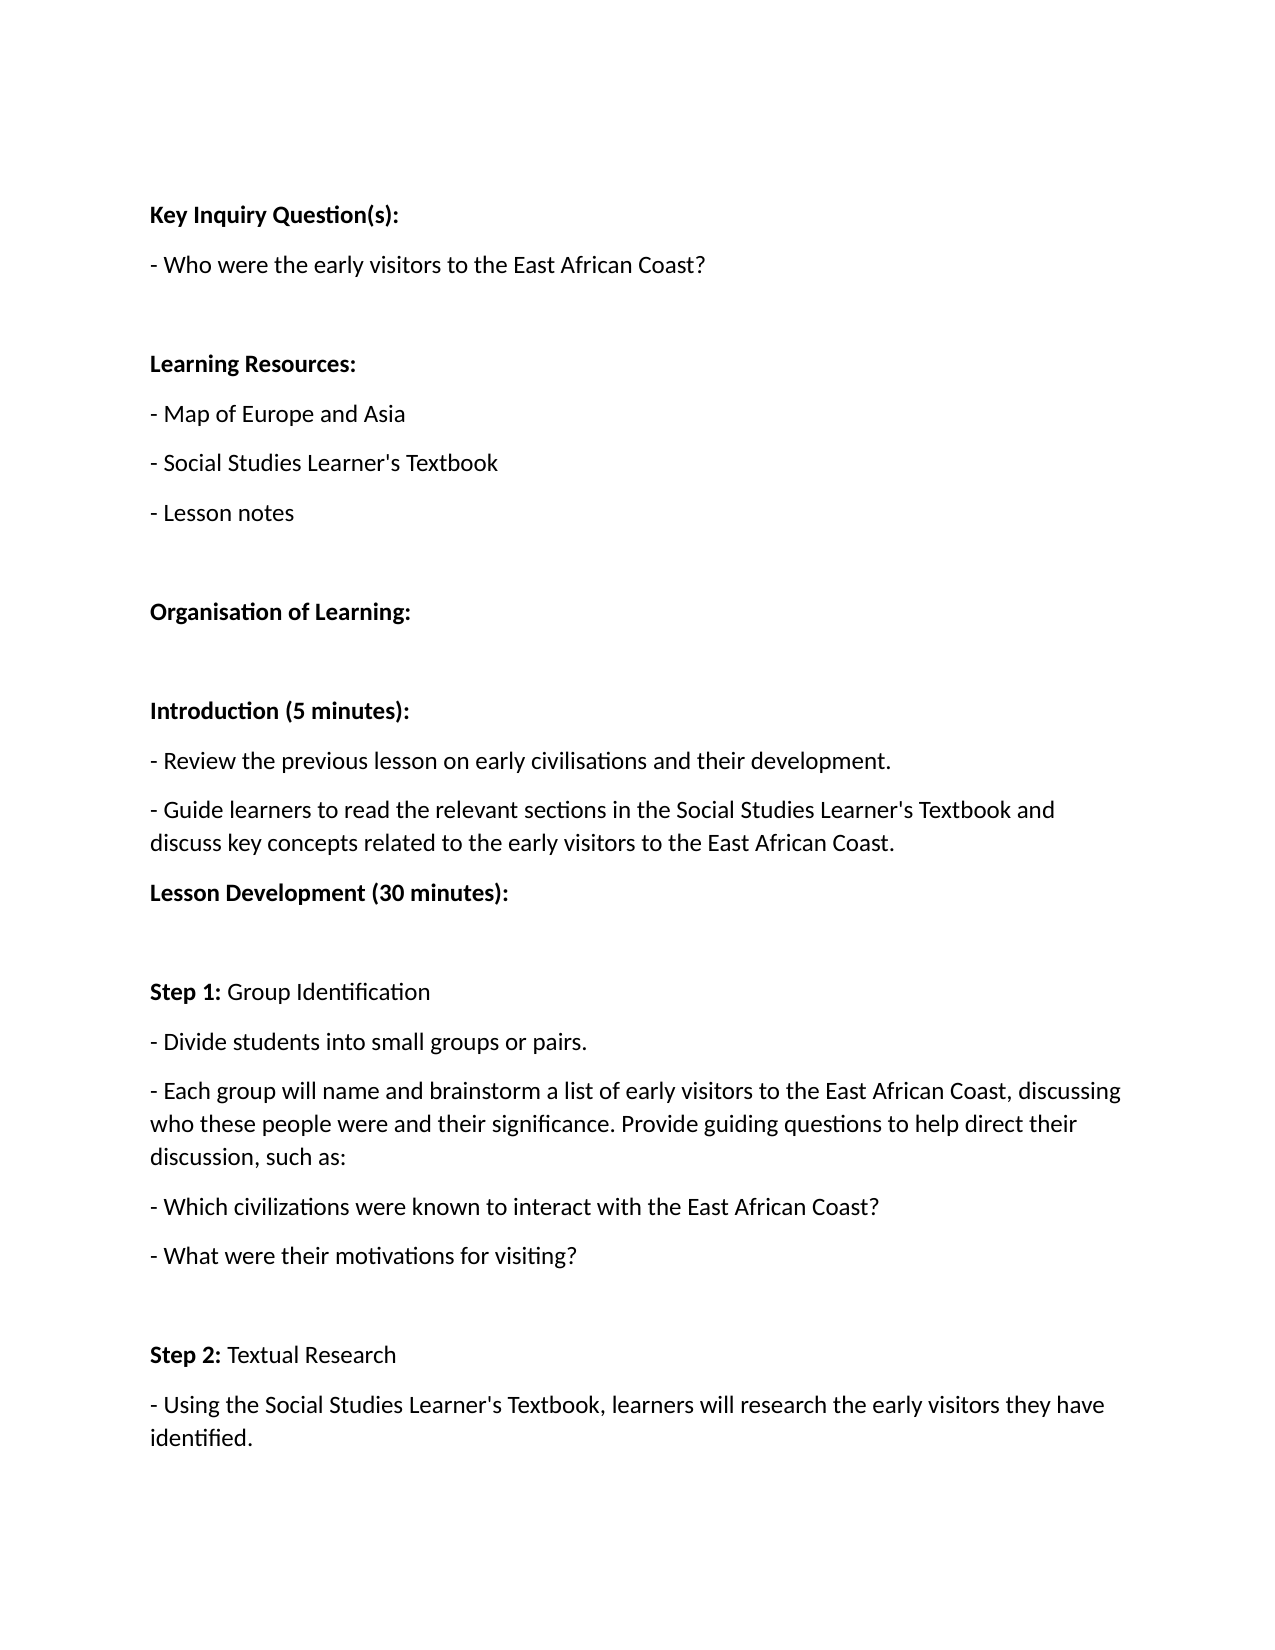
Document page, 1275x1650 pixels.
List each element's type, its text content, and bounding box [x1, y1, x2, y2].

text - Who were the early visitors to the East African Coast? [150, 249, 1125, 280]
text - Using the Social Studies Learner's Textbook, learners will research the early visitors they have identified. [150, 1389, 1125, 1453]
text - Which civilizations were known to interact with the East African Coast? [150, 1191, 1125, 1221]
text Learning Resources: [150, 348, 1125, 379]
text Introduction (5 minutes): [150, 695, 1125, 726]
text - Guide learners to read the relevant sections in the Social Studies Learner's Textbook and discuss key concepts related to the early visitors to the East African Coast. [150, 794, 1125, 858]
text Organisation of Learning: [150, 596, 1125, 627]
text - Divide students into small groups or pairs. [150, 1026, 1125, 1056]
text - Review the previous lesson on early civilisations and their development. [150, 745, 1125, 776]
text Key Inquiry Question(s): [150, 199, 1125, 230]
text - Map of Europe and Asia [150, 398, 1125, 428]
text - Lesson notes [150, 497, 1125, 528]
text - Social Studies Learner's Textbook [150, 447, 1125, 478]
text Step 2: Textual Research [150, 1339, 1125, 1370]
text Lesson Development (30 minutes): [150, 877, 1125, 908]
text - What were their motivations for visiting? [150, 1240, 1125, 1271]
text Step 1: Group Identification [150, 976, 1125, 1007]
text - Each group will name and brainstorm a list of early visitors to the East African Coast, discussing who these people were and their significance. Provide guiding questions to help direct their discussion, such as: [150, 1075, 1125, 1172]
